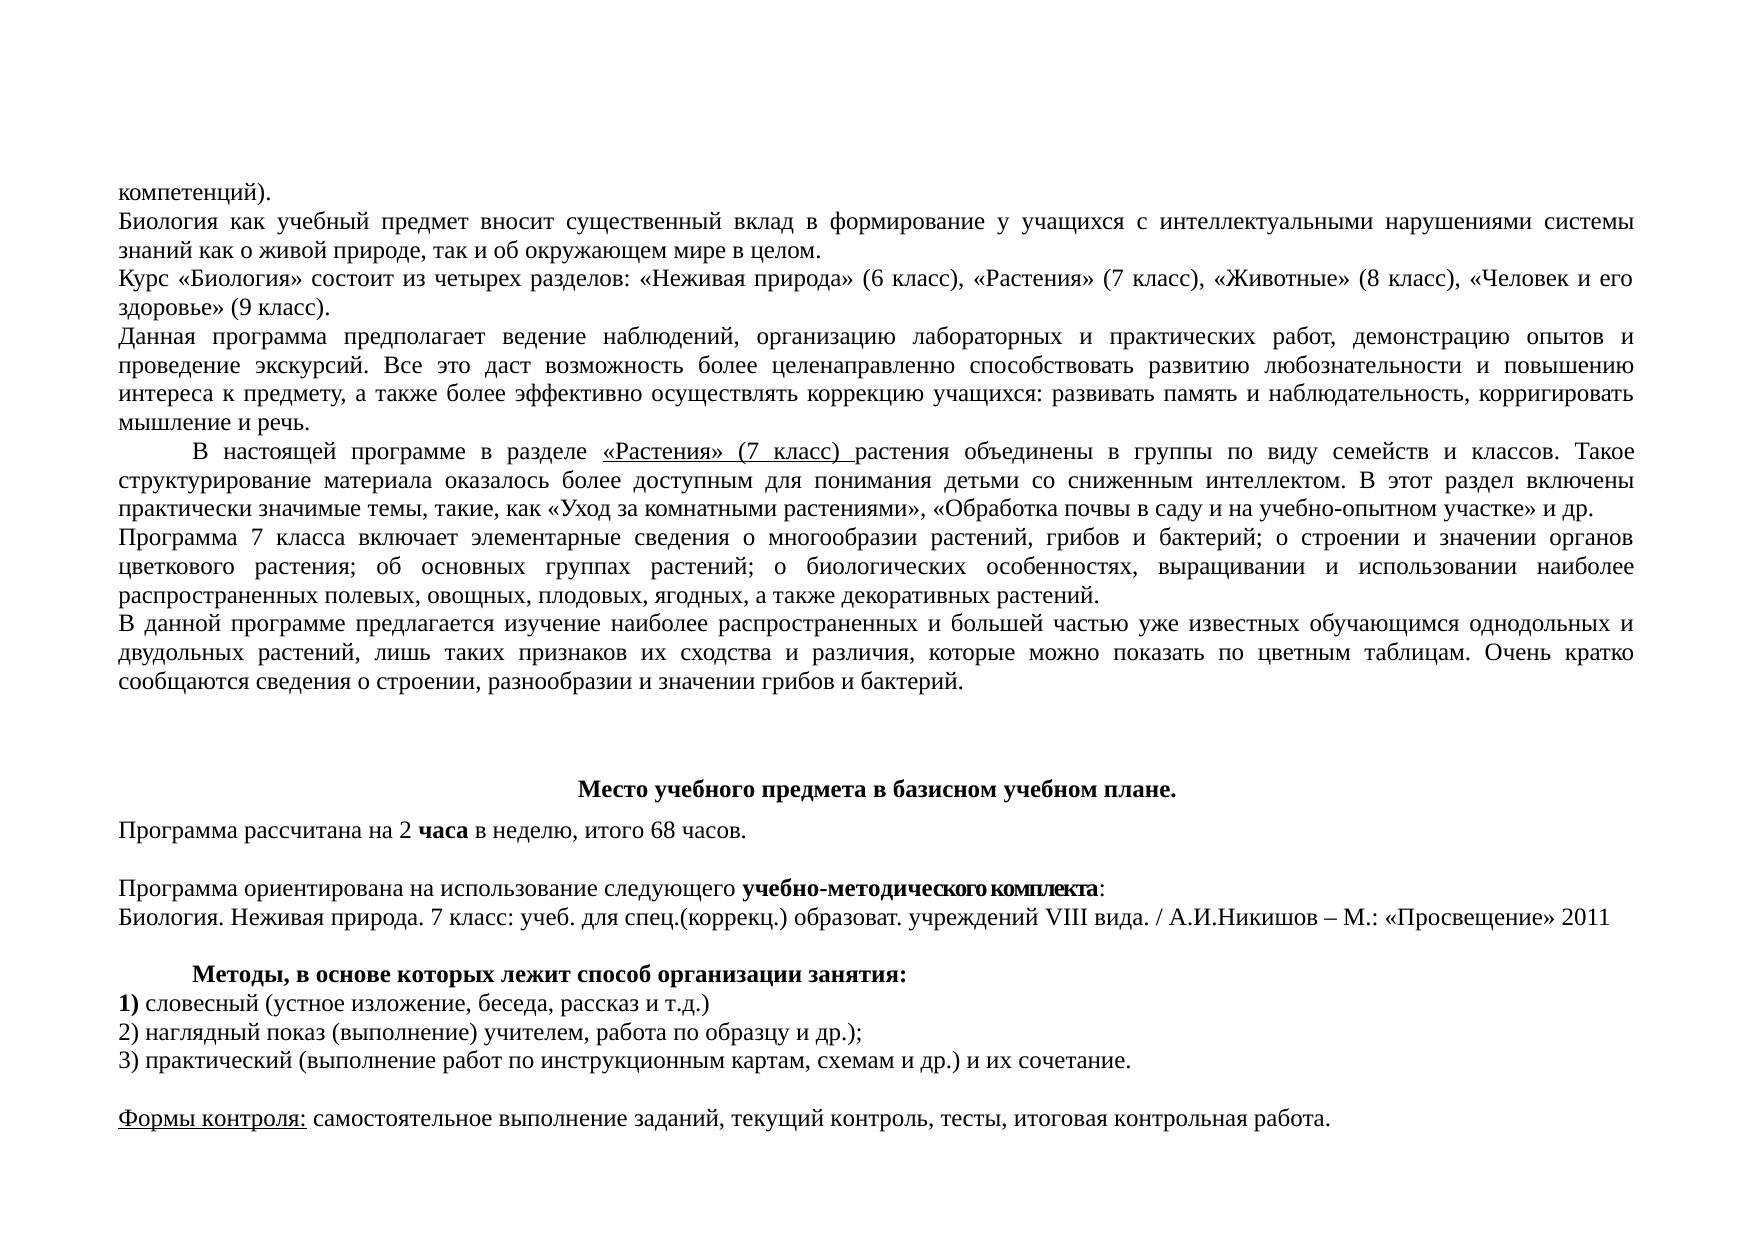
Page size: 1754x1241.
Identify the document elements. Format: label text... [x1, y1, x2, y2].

text В данной программе предлагается изучение наиболее распространенных и большей частью уже известных обучающимся однодольных и двудольных растений, лишь таких признаков их сходства и различия, которые можно показать по цветным таблицам. Очень кратко сообщаются сведения о строении, разнообразии и значении грибов и бактерий. [118, 608, 1636, 695]
text Методы, в основе которых лежит способ организации занятия: [118, 959, 1636, 988]
text Программа ориентирована на использование следующего учебно-методического комплекта: [118, 873, 1636, 902]
text 3) практический (выполнение работ по инструкционным картам, схемам и др.) и их сочетание. [118, 1046, 1636, 1074]
text В настоящей программе в разделе «Растения» (7 класс) растения объединены в группы по виду семейств и классов. Такое структурирование материала оказалось более доступным для понимания детьми со сниженным интеллектом. В этот раздел включены практически значимые темы, такие, как «Уход за комнатными растениями», «Обработка почвы в саду и на учебно-опытном участке» и др. [118, 436, 1636, 522]
text Данная программа предполагает ведение наблюдений, организацию лабораторных и практических работ, демонстрацию опытов и проведение экскурсий. Все это даст возможность более целенаправленно способствовать развитию любознательности и повышению интереса к предмету, а также более эффективно осуществлять коррекцию учащихся: развивать память и наблюдательность, корригировать мышление и речь. [118, 321, 1636, 436]
text Курс «Биология» состоит из четырех разделов: «Неживая природа» (6 класс), «Растения» (7 класс), «Животные» (8 класс), «Человек и его здоровье» (9 класс). [118, 263, 1636, 321]
text Формы контроля: самостоятельное выполнение заданий, текущий контроль, тесты, итоговая контрольная работа. [118, 1103, 1636, 1132]
text Биология. Неживая природа. 7 класс: учеб. для спец.(коррекц.) образоват. учреждений VIII вида. / А.И.Никишов – М.: «Просвещение» 2011 [118, 902, 1636, 931]
text Биология как учебный предмет вносит существенный вклад в формирование у учащихся с интеллектуальными нарушениями системы знаний как о живой природе, так и об окружающем мире в целом. [118, 206, 1636, 263]
text 1) словесный (устное изложение, беседа, рассказ и т.д.) [118, 988, 1636, 1017]
text Программа 7 класса включает элементарные сведения о многообразии растений, грибов и бактерий; о строении и значении органов цветкового растения; об основных группах растений; о биологических особенностях, выращивании и использовании наиболее распространенных полевых, овощных, плодовых, ягодных, а также декоративных растений. [118, 522, 1636, 608]
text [118, 177, 1636, 206]
text Место учебного предмета в базисном учебном плане. [118, 774, 1636, 803]
text 2) наглядный показ (выполнение) учителем, работа по образцу и др.); [118, 1017, 1636, 1046]
text Программа рассчитана на 2 часа в неделю, итого 68 часов. [118, 816, 1636, 844]
